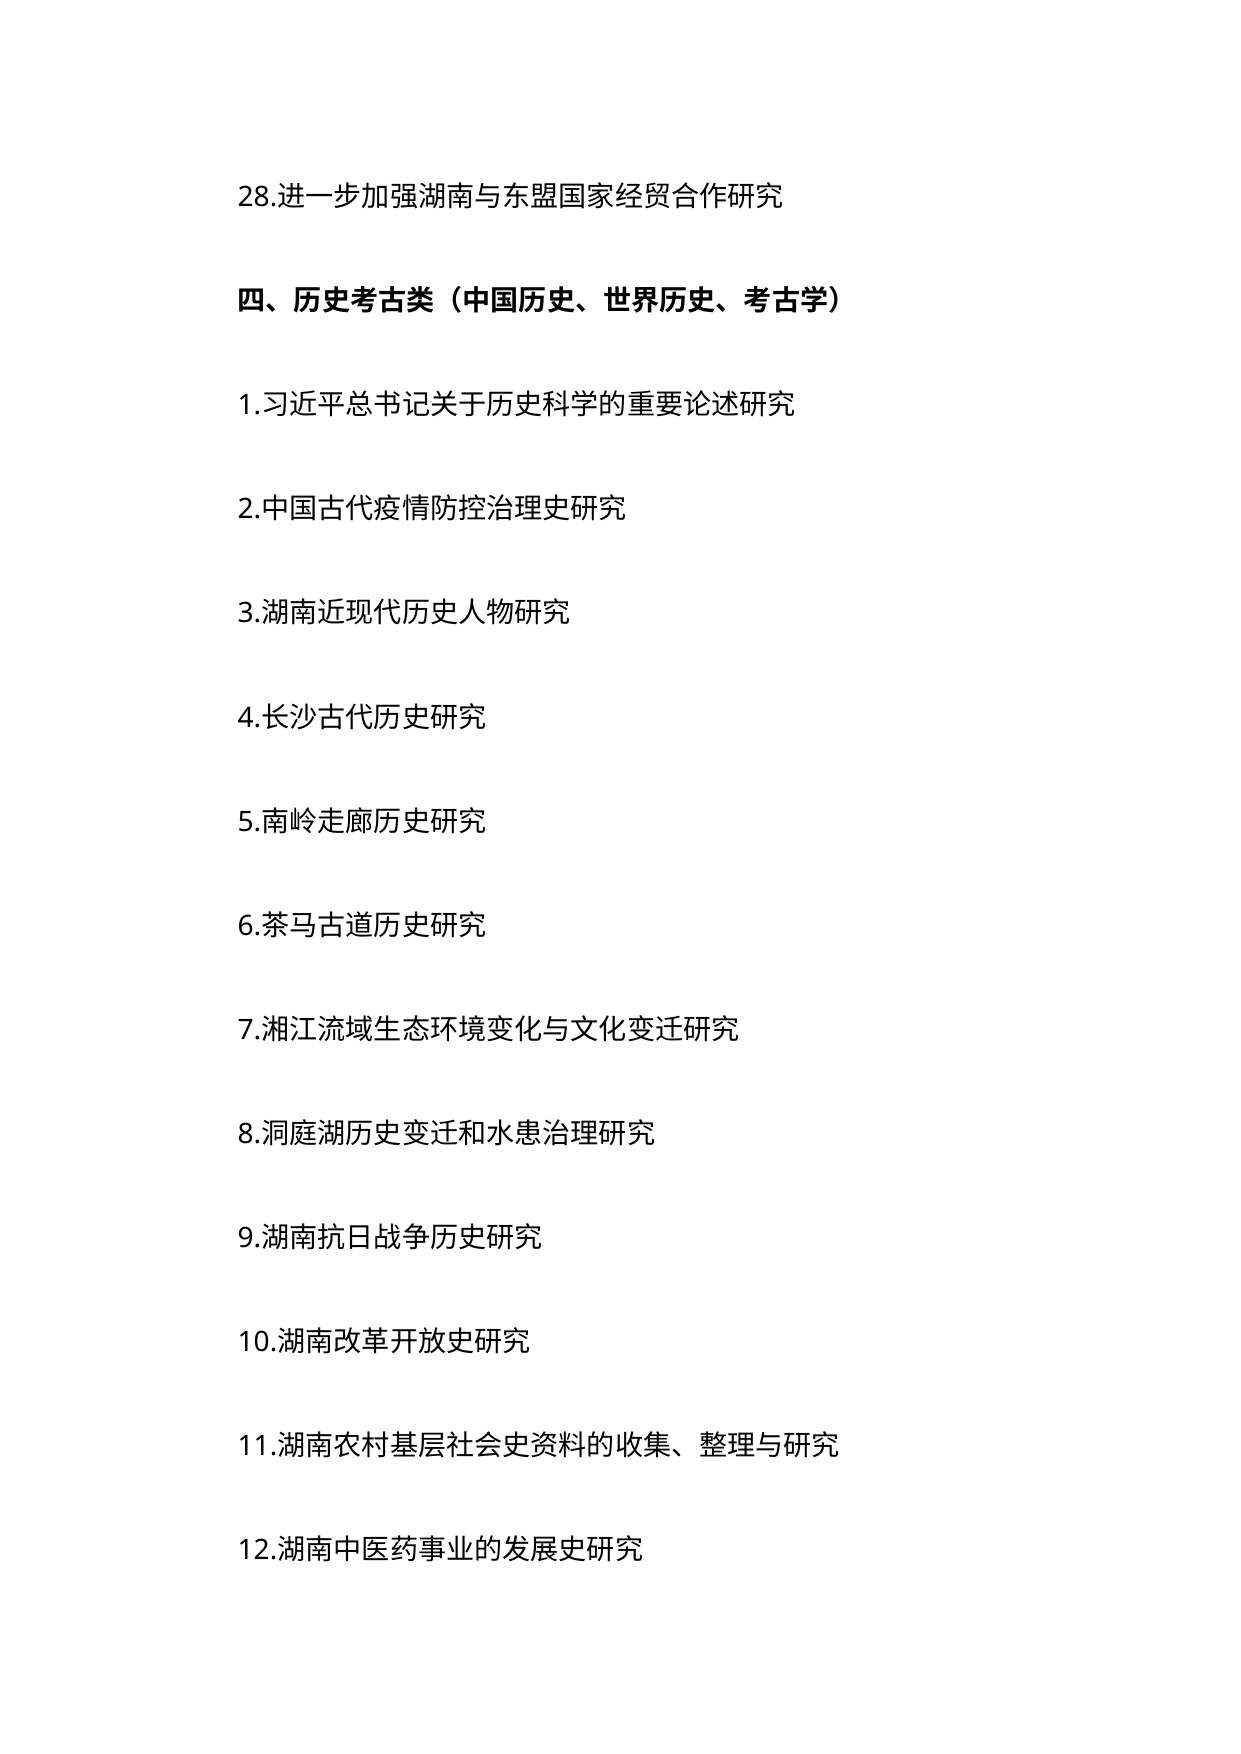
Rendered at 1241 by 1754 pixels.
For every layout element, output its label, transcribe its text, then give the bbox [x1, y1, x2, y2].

text 12.湖南中医药事业的发展史研究 [187, 1515, 1053, 1580]
text 8.洞庭湖历史变迁和水患治理研究 [187, 1098, 1053, 1163]
text 3.湖南近现代历史人物研究 [187, 578, 1053, 643]
text 5.南岭走廊历史研究 [187, 786, 1053, 851]
text 2.中国古代疫情防控治理史研究 [187, 474, 1053, 539]
text 1.习近平总书记关于历史科学的重要论述研究 [187, 370, 1053, 435]
text 9.湖南抗日战争历史研究 [187, 1203, 1053, 1268]
text 6.茶马古道历史研究 [187, 890, 1053, 955]
text 11.湖南农村基层社会史资料的收集、整理与研究 [187, 1411, 1053, 1476]
text 10.湖南改革开放史研究 [187, 1307, 1053, 1372]
text 4.长沙古代历史研究 [187, 682, 1053, 747]
text 四、历史考古类（中国历史、世界历史、考古学） [187, 266, 1053, 331]
text 7.湘江流域生态环境变化与文化变迁研究 [187, 994, 1053, 1059]
text 28.进一步加强湖南与东盟国家经贸合作研究 [187, 162, 1053, 227]
